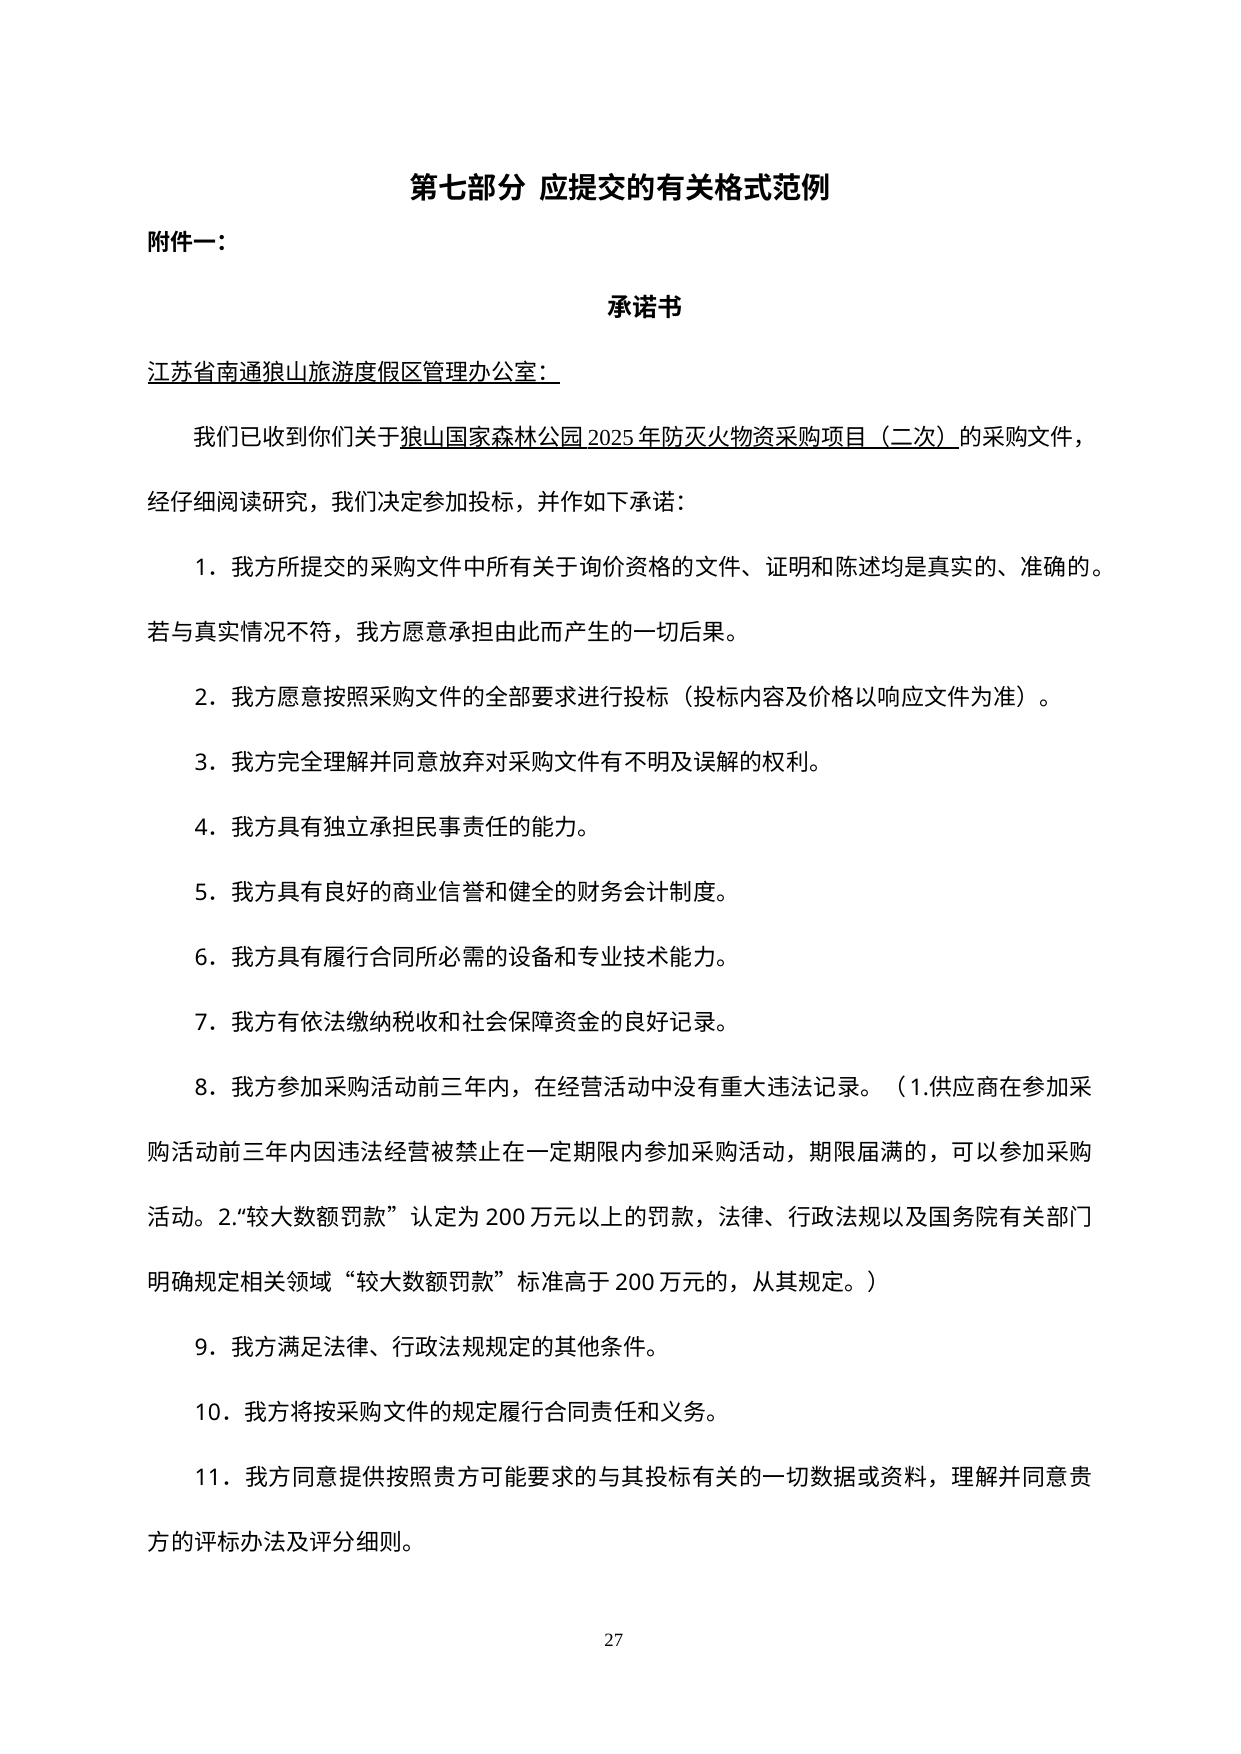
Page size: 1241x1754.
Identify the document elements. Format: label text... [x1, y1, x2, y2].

text 10．我方将按采购文件的规定履行合同责任和义务。 [148, 1378, 1093, 1443]
list 我方满足法律、行政法规规定的其他条件。 [148, 1313, 1093, 1378]
list 我方具有良好的商业信誉和健全的财务会计制度。 [148, 858, 1093, 923]
text 第七部分 应提交的有关格式范例 [148, 162, 1093, 208]
text 承诺书 [148, 273, 1093, 338]
list 我方具有履行合同所必需的设备和专业技术能力。 [148, 923, 1093, 988]
text 11．我方同意提供按照贵方可能要求的与其投标有关的一切数据或资料，理解并同意贵方的评标办法及评分细则。 [148, 1443, 1093, 1573]
list 我方有依法缴纳税收和社会保障资金的良好记录。 [148, 988, 1093, 1053]
text 附件一： [148, 208, 1093, 273]
list 我方所提交的采购文件中所有关于询价资格的文件、证明和陈述均是真实的、准确的。若与真实情况不符，我方愿意承担由此而产生的一切后果。 [148, 533, 1093, 663]
list 我方参加采购活动前三年内，在经营活动中没有重大违法记录。（1.供应商在参加采购活动前三年内因违法经营被禁止在一定期限内参加采购活动，期限届满的，可以参加采购活动。2.“较大数额罚款”认定为200万元以上的罚款，法律、行政法规以及国务院有关部门明确规定相关领域“较大数额罚款”标准高于200万元的，从其规定。） [148, 1053, 1093, 1313]
text 江苏省南通狼山旅游度假区管理办公室： [148, 338, 1093, 403]
list 我方愿意按照采购文件的全部要求进行投标（投标内容及价格以响应文件为准）。 [148, 663, 1093, 728]
list 我方完全理解并同意放弃对采购文件有不明及误解的权利。 [148, 728, 1093, 793]
list 我方具有独立承担民事责任的能力。 [148, 793, 1093, 858]
text 我们已收到你们关于狼山国家森林公园2025年防灭火物资采购项目（二次）的采购文件，经仔细阅读研究，我们决定参加投标，并作如下承诺： [148, 403, 1093, 533]
